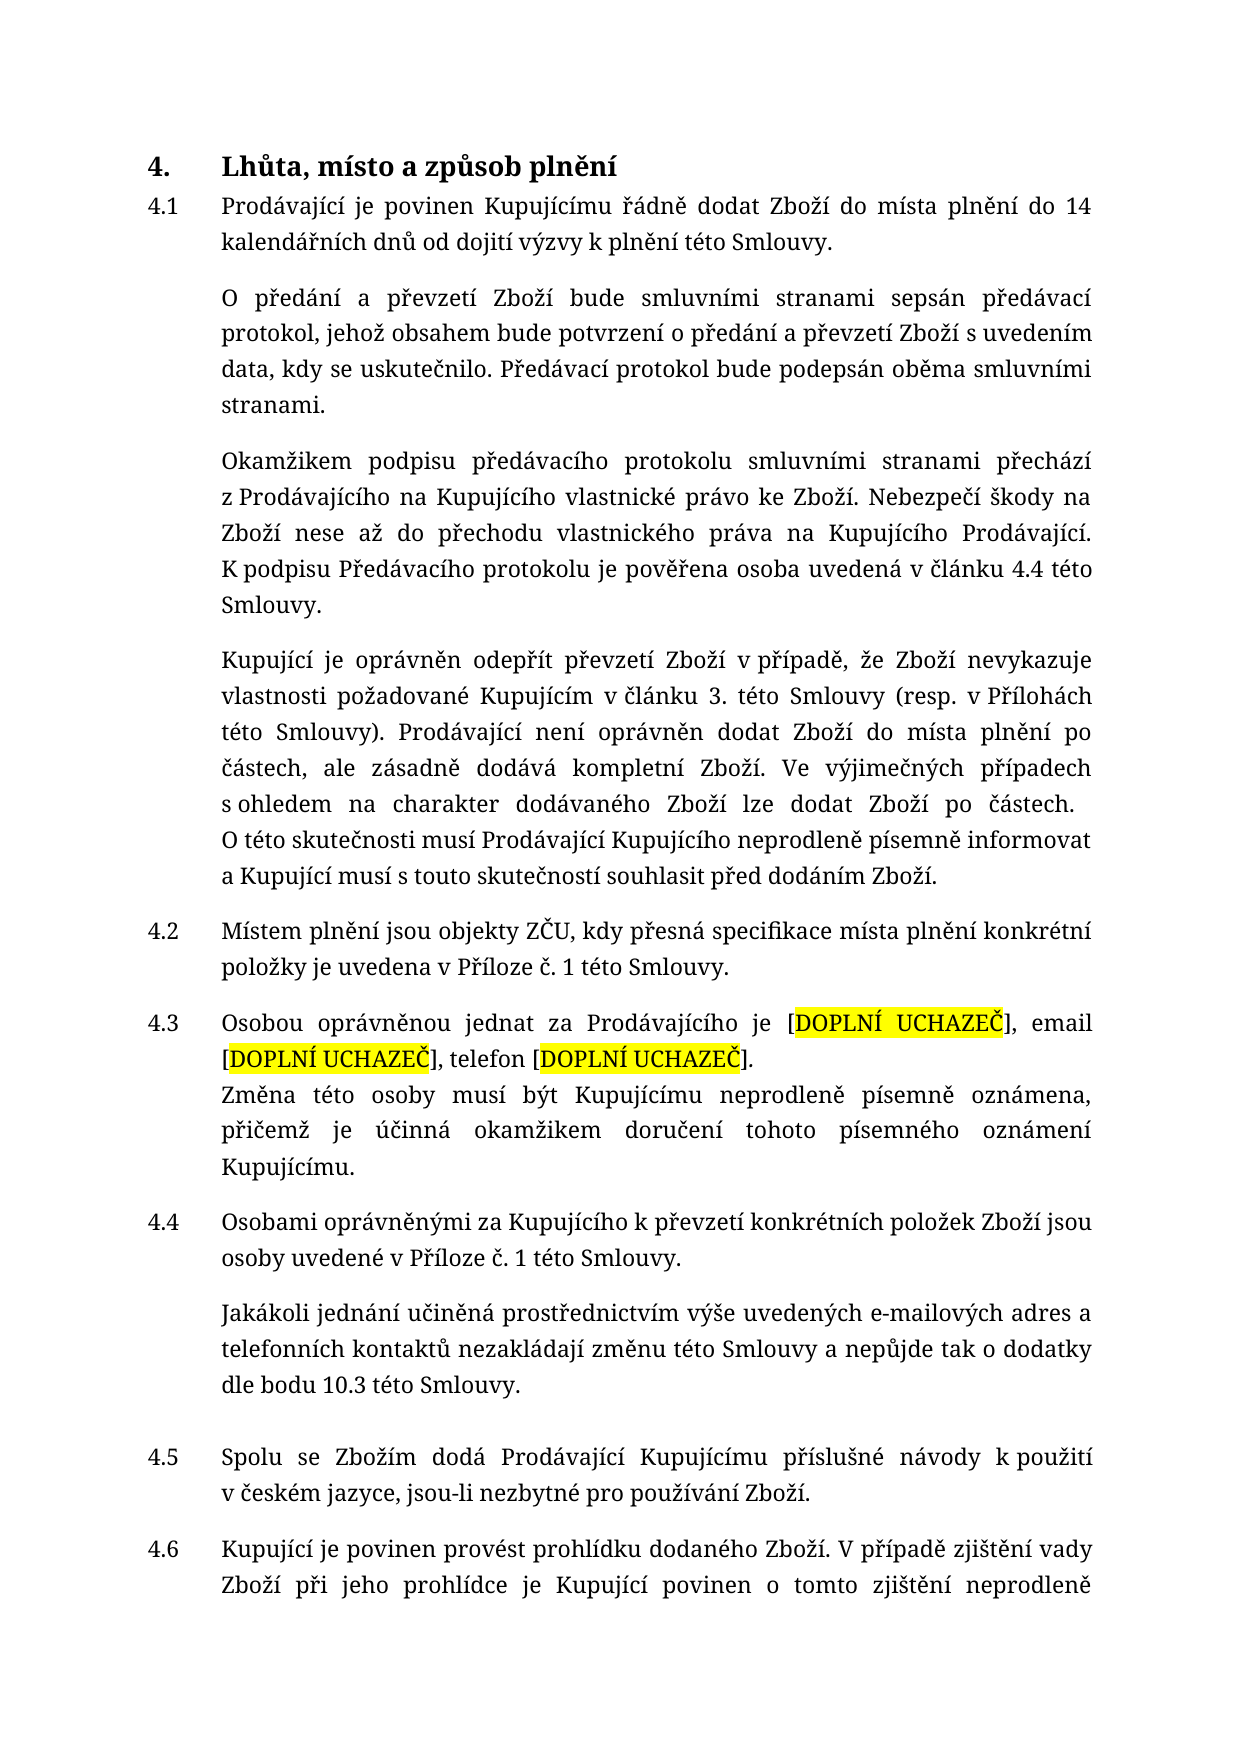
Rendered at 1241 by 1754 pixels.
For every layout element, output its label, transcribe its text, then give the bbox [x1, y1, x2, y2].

text 4.1 Prodávající je povinen Kupujícímu řádně dodat Zboží do místa plnění do 14 kalendářních dnů od dojití výzvy k plnění této Smlouvy. [148, 190, 1093, 257]
text Jakákoli jednání učiněná prostřednictvím výše uvedených e-mailových adres a telefonních kontaktů nezakládají změnu této Smlouvy a nepůjde tak o dodatky dle bodu 10.3 této Smlouvy. [221, 1297, 1093, 1401]
text 4. Lhůta, místo a způsob plnění [148, 148, 1093, 184]
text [148, 1533, 1093, 1600]
text 4.2 Místem plnění jsou objekty ZČU, kdy přesná specifikace místa plnění konkrétní položky je uvedena v Příloze č. 1 této Smlouvy. [148, 915, 1093, 982]
text Okamžikem podpisu předávacího protokolu smluvními stranami přechází z Prodávajícího na Kupujícího vlastnické právo ke Zboží. Nebezpečí škody na Zboží nese až do přechodu vlastnického práva na Kupujícího Prodávající. K podpisu Předávacího protokolu je pověřena osoba uvedená v článku 4.4 této Smlouvy. [221, 445, 1093, 620]
text Kupující je oprávněn odepřít převzetí Zboží v případě, že Zboží nevykazuje vlastnosti požadované Kupujícím v článku 3. této Smlouvy (resp. v Přílohách této Smlouvy). Prodávající není oprávněn dodat Zboží do místa plnění po částech, ale zásadně dodává kompletní Zboží. Ve výjimečných případech s ohledem na charakter dodávaného Zboží lze dodat Zboží po částech. O této skutečnosti musí Prodávající Kupujícího neprodleně písemně informovat a Kupující musí s touto skutečností souhlasit před dodáním Zboží. [221, 644, 1093, 891]
text Změna této osoby musí být Kupujícímu neprodleně písemně oznámena, přičemž je účinná okamžikem doručení tohoto písemného oznámení Kupujícímu. [148, 1078, 1093, 1182]
text 4.3 Osobou oprávněnou jednat za Prodávajícího je [DOPLNÍ UCHAZEČ], email [DOPLNÍ UCHAZEČ], telefon [DOPLNÍ UCHAZEČ]. [148, 1007, 1093, 1074]
text 4.5 Spolu se Zbožím dodá Prodávající Kupujícímu příslušné návody k použití v českém jazyce, jsou-li nezbytné pro používání Zboží. [148, 1441, 1093, 1508]
text 4.4 Osobami oprávněnými za Kupujícího k převzetí konkrétních položek Zboží jsou osoby uvedené v Příloze č. 1 této Smlouvy. [148, 1206, 1093, 1273]
text O předání a převzetí Zboží bude smluvními stranami sepsán předávací protokol, jehož obsahem bude potvrzení o předání a převzetí Zboží s uvedením data, kdy se uskutečnilo. Předávací protokol bude podepsán oběma smluvními stranami. [221, 281, 1093, 421]
